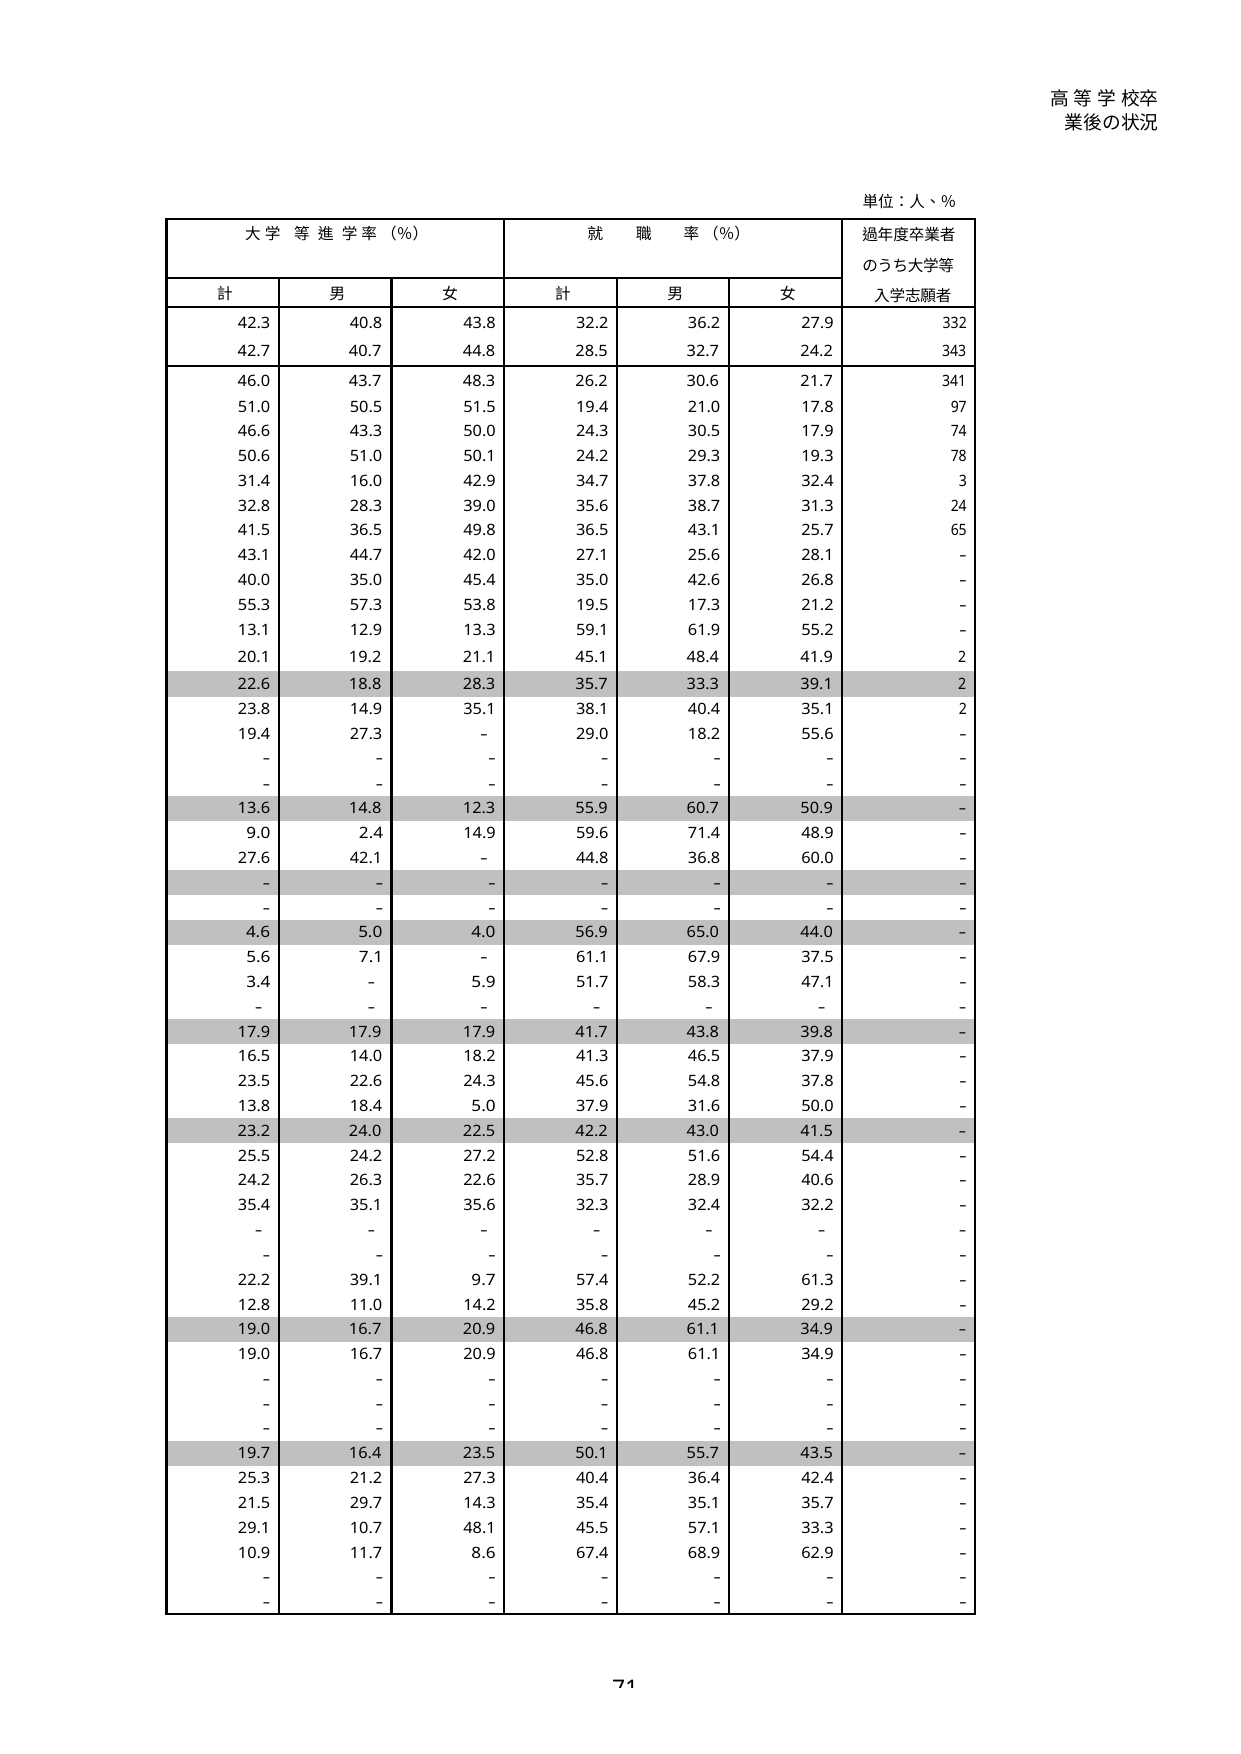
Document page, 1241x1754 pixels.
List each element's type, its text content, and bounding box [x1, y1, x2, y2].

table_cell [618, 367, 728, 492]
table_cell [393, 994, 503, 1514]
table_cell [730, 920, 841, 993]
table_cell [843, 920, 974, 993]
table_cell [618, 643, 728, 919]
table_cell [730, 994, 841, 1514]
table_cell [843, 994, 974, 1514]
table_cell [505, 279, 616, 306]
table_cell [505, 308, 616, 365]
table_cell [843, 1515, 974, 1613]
text 高 等 学 校卒業後の状況 [1042, 86, 1158, 135]
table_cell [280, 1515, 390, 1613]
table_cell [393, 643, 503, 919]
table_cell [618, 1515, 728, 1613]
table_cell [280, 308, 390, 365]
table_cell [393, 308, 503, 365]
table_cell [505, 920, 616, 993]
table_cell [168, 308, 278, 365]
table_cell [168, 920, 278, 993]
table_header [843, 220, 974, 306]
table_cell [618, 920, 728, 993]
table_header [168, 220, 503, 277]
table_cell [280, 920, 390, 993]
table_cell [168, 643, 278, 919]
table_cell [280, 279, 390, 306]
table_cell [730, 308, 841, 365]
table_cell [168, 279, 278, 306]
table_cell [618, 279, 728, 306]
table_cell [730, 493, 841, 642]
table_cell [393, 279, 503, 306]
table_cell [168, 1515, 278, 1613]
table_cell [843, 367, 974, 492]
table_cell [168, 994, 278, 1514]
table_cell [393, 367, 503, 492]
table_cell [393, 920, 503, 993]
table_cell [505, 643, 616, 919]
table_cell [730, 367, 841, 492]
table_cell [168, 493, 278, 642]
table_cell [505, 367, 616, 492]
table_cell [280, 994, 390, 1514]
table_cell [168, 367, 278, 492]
text 単位：人、％ [62, 191, 956, 212]
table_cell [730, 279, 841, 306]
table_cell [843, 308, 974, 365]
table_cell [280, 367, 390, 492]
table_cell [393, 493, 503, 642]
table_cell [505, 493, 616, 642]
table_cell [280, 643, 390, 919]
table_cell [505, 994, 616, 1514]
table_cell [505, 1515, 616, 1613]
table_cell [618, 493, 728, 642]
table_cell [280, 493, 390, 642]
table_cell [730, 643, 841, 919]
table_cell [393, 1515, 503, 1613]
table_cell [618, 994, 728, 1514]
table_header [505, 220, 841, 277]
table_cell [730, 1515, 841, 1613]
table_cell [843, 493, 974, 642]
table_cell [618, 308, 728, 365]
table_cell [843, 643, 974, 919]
